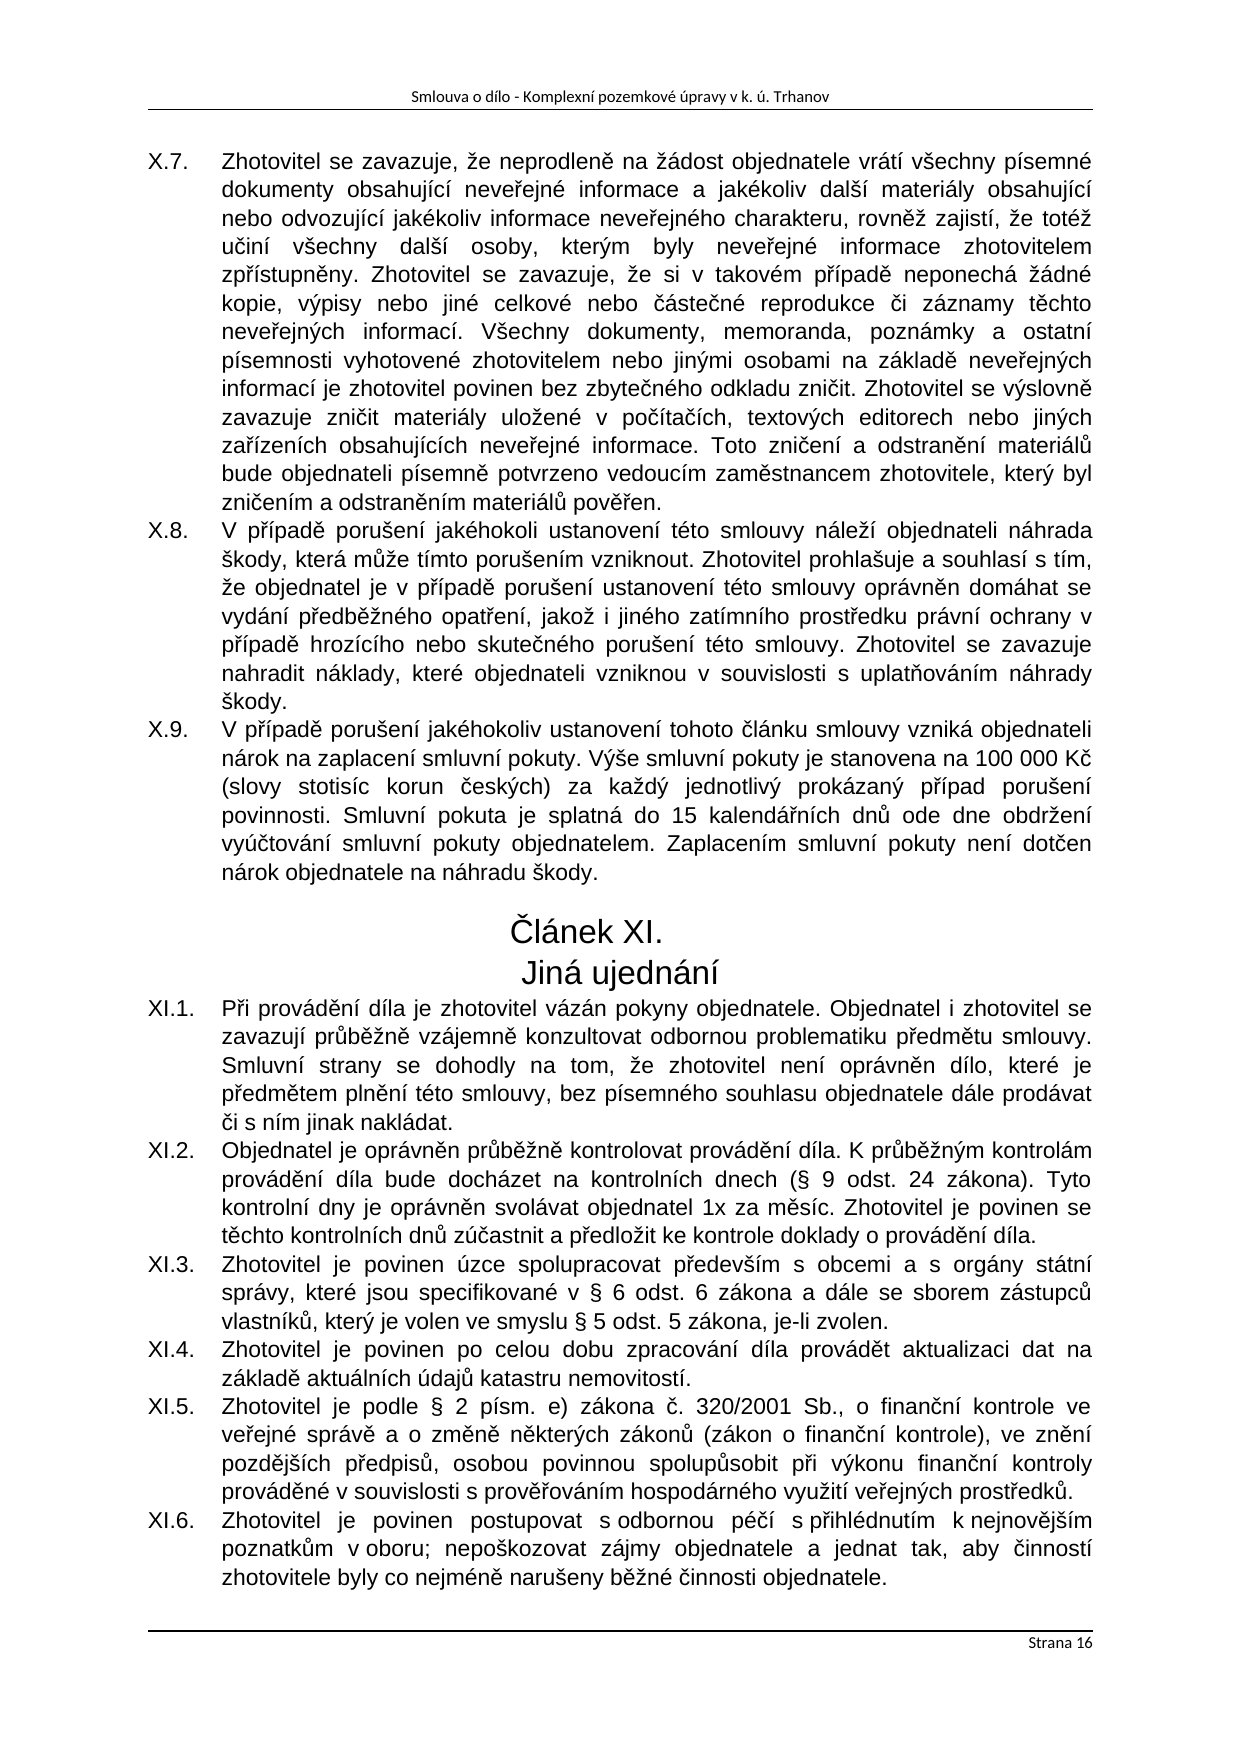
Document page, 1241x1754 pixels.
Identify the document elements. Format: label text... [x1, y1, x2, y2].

list Zhotovitel je povinen úzce spolupracovat především s obcemi a s orgány státní správy, které jsou specifikované v § 6 odst. 6 zákona a dále se sborem zástupců vlastníků, který je volen ve smyslu § 5 odst. 5 zákona, je-li zvolen. [148, 1251, 1093, 1334]
list Při provádění díla je zhotovitel vázán pokyny objednatele. Objednatel i zhotovitel se zavazují průběžně vzájemně konzultovat odbornou problematiku předmětu smlouvy. Smluvní strany se dohodly na tom, že zhotovitel není oprávněn dílo, které je předmětem plnění této smlouvy, bez písemného souhlasu objednatele dále prodávat či s ním jinak nakládat. [148, 995, 1093, 1135]
list Zhotovitel je povinen po celou dobu zpracování díla provádět aktualizaci dat na základě aktuálních údajů katastru nemovitostí. [148, 1336, 1093, 1391]
list Objednatel je oprávněn průběžně kontrolovat provádění díla. K průběžným kontrolám provádění díla bude docházet na kontrolních dnech (§ 9 odst. 24 zákona). Tyto kontrolní dny je oprávněn svolávat objednatel 1x za měsíc. Zhotovitel je povinen se těchto kontrolních dnů zúčastnit a předložit ke kontrole doklady o provádění díla. [148, 1137, 1093, 1249]
list Zhotovitel se zavazuje, že neprodleně na žádost objednatele vrátí všechny písemné dokumenty obsahující neveřejné informace a jakékoliv další materiály obsahující nebo odvozující jakékoliv informace neveřejného charakteru, rovněž zajistí, že totéž učiní všechny další osoby, kterým byly neveřejné informace zhotovitelem zpřístupněny. Zhotovitel se zavazuje, že si v takovém případě neponechá žádné kopie, výpisy nebo jiné celkové nebo částečné reprodukce či záznamy těchto neveřejných informací. Všechny dokumenty, memoranda, poznámky a ostatní písemnosti vyhotovené zhotovitelem nebo jinými osobami na základě neveřejných informací je zhotovitel povinen bez zbytečného odkladu zničit. Zhotovitel se výslovně zavazuje zničit materiály uložené v počítačích, textových editorech nebo jiných zařízeních obsahujících neveřejné informace. Toto zničení a odstranění materiálů bude objednateli písemně potvrzeno vedoucím zaměstnancem zhotovitele, který byl zničením a odstraněním materiálů pověřen. [148, 148, 1093, 515]
list V případě porušení jakéhokoliv ustanovení tohoto článku smlouvy vzniká objednateli nárok na zaplacení smluvní pokuty. Výše smluvní pokuty je stanovena na 100 000 Kč (slovy stotisíc korun českých) za každý jednotlivý prokázaný případ porušení povinnosti. Smluvní pokuta je splatná do 15 kalendářních dnů ode dne obdržení vyúčtování smluvní pokuty objednatelem. Zaplacením smluvní pokuty není dotčen nárok objednatele na náhradu škody. [148, 716, 1093, 885]
list Zhotovitel je podle § 2 písm. e) zákona č. 320/2001 Sb., o finanční kontrole ve veřejné správě a o změně některých zákonů (zákon o finanční kontrole), ve znění pozdějších předpisů, osobou povinnou spolupůsobit při výkonu finanční kontroly prováděné v souvislosti s prověřováním hospodárného využití veřejných prostředků. [148, 1393, 1093, 1505]
list Zhotovitel je povinen postupovat s odbornou péčí s přihlédnutím k nejnovějším poznatkům v oboru; nepoškozovat zájmy objednatele a jednat tak, aby činností zhotovitele byly co nejméně narušeny běžné činnosti objednatele. [148, 1507, 1093, 1590]
subtitle Jiná ujednání [148, 912, 1093, 992]
list V případě porušení jakéhokoli ustanovení této smlouvy náleží objednateli náhrada škody, která může tímto porušením vzniknout. Zhotovitel prohlašuje a souhlasí s tím, že objednatel je v případě porušení ustanovení této smlouvy oprávněn domáhat se vydání předběžného opatření, jakož i jiného zatímního prostředku právní ochrany v případě hrozícího nebo skutečného porušení této smlouvy. Zhotovitel se zavazuje nahradit náklady, které objednateli vzniknou v souvislosti s uplatňováním náhrady škody. [148, 517, 1093, 714]
